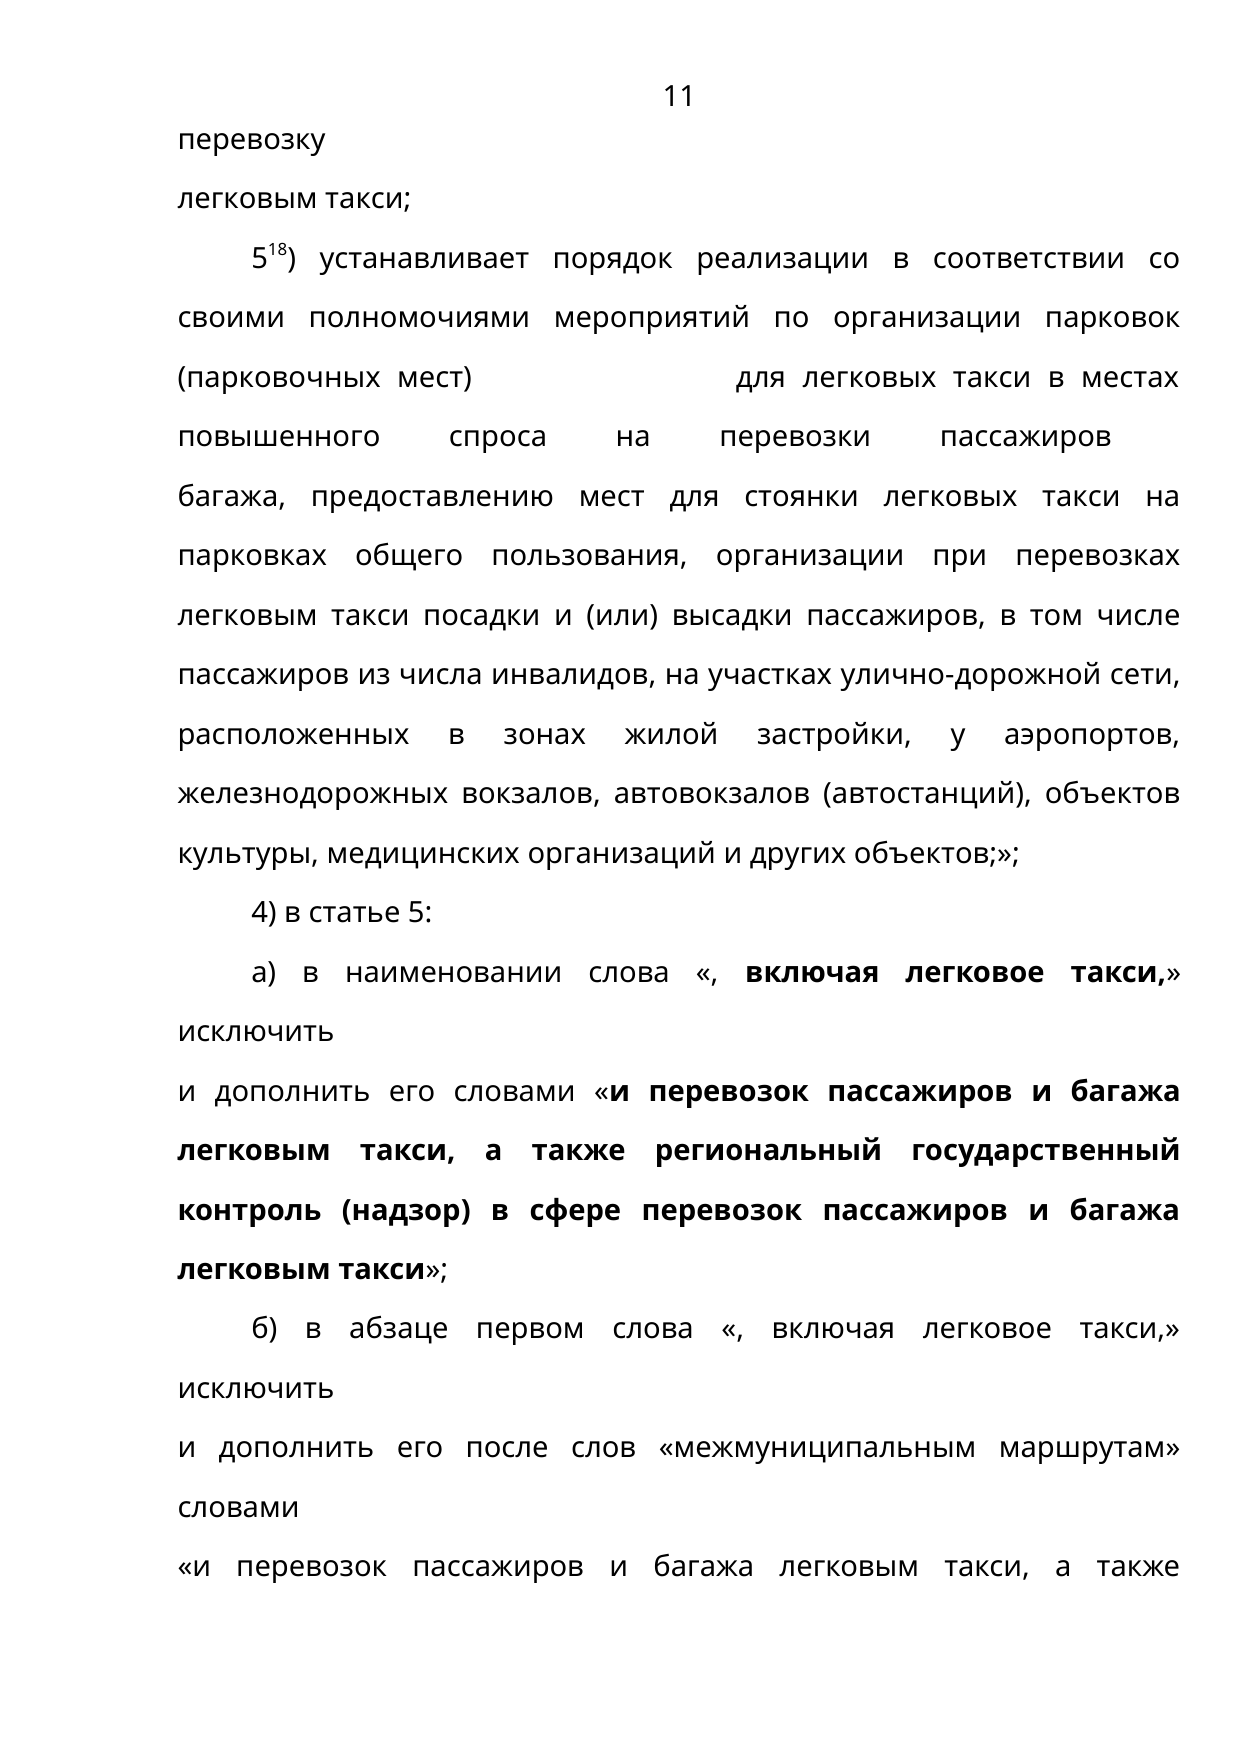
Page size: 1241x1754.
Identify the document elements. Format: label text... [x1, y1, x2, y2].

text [177, 118, 1181, 217]
text 4) в статье 5: [177, 891, 1181, 931]
text а) в наименовании слова «, включая легковое такси,» исключить и дополнить его словами «и перевозок пассажиров и багажа легковым такси, а также региональный государственный контроль (надзор) в сфере перевозок пассажиров и багажа легковым такси»; [177, 951, 1181, 1288]
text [177, 1308, 1181, 1585]
text 518) устанавливает порядок реализации в соответствии со своими полномочиями мероприятий по организации парковок (парковочных мест) для легковых такси в местах повышенного спроса на перевозки пассажиров багажа, предоставлению мест для стоянки легковых такси на парковках общего пользования, организации при перевозках легковым такси посадки и (или) высадки пассажиров, в том числе пассажиров из числа инвалидов, на участках улично-дорожной сети, расположенных в зонах жилой застройки, у аэропортов, железнодорожных вокзалов, автовокзалов (автостанций), объектов культуры, медицинских организаций и других объектов;»; [177, 237, 1181, 872]
